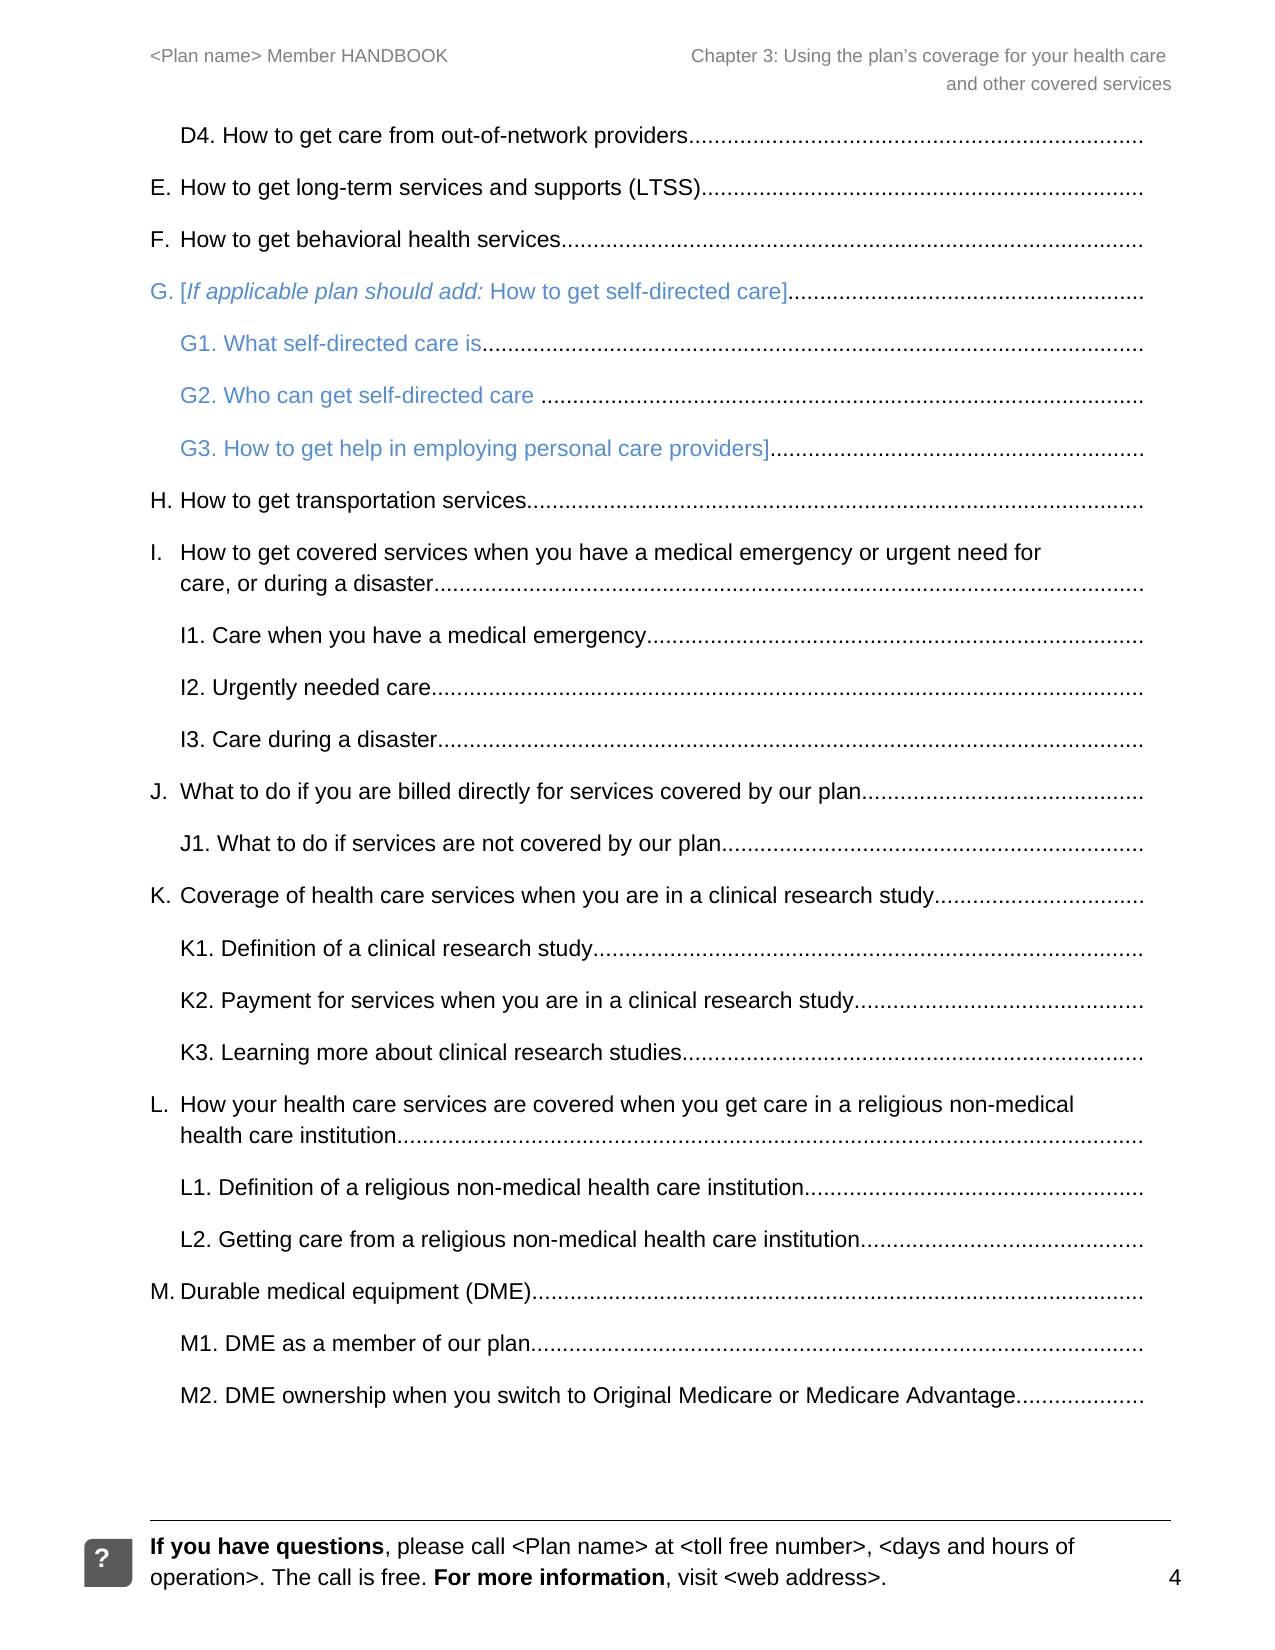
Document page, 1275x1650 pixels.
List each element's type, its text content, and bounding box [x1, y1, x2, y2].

text K. Coverage of health care services when you are in a clinical research study 15 [150, 879, 1096, 910]
text K3. Learning more about clinical research studies 16 [180, 1035, 1096, 1066]
text J. What to do if you are billed directly for services covered by our plan 14 [150, 775, 1096, 806]
text G3. How to get help in employing personal care providers] 10 [180, 431, 1096, 462]
text G. [If applicable plan should add: How to get self-directed care] 10 [150, 275, 1096, 306]
text K2. Payment for services when you are in a clinical research study 15 [180, 983, 1096, 1014]
text M2. DME ownership when you switch to Original Medicare or Medicare Advantage 17 [180, 1379, 1096, 1410]
text I. How to get covered services when you have a medical emergency or urgent need for care, or during a disaster 11 [150, 535, 1096, 598]
text I2. Urgently needed care 13 [180, 671, 1096, 702]
text H. How to get transportation services 10 [150, 483, 1096, 514]
text I3. Care during a disaster 13 [180, 723, 1096, 754]
text D4. How to get care from out-of-network providers 10 [180, 118, 1096, 150]
text I1. Care when you have a medical emergency 11 [180, 618, 1096, 650]
text K1. Definition of a clinical research study 15 [180, 931, 1096, 962]
text G1. What self-directed care is 10 [180, 327, 1096, 358]
text L1. Definition of a religious non-medical health care institution 16 [180, 1171, 1096, 1202]
text E. How to get long-term services and supports (LTSS) 10 [150, 171, 1096, 202]
text G2. Who can get self-directed care 10 [180, 379, 1096, 410]
text F. How to get behavioral health services 10 [150, 223, 1096, 254]
text J1. What to do if services are not covered by our plan 14 [180, 827, 1096, 858]
text M. Durable medical equipment (DME) 17 [150, 1275, 1096, 1306]
text L. How your health care services are covered when you get care in a religious non-medical health care institution 16 [150, 1087, 1096, 1150]
text L2. Getting care from a religious non-medical health care institution 16 [180, 1223, 1096, 1254]
text M1. DME as a member of our plan 17 [180, 1327, 1096, 1358]
